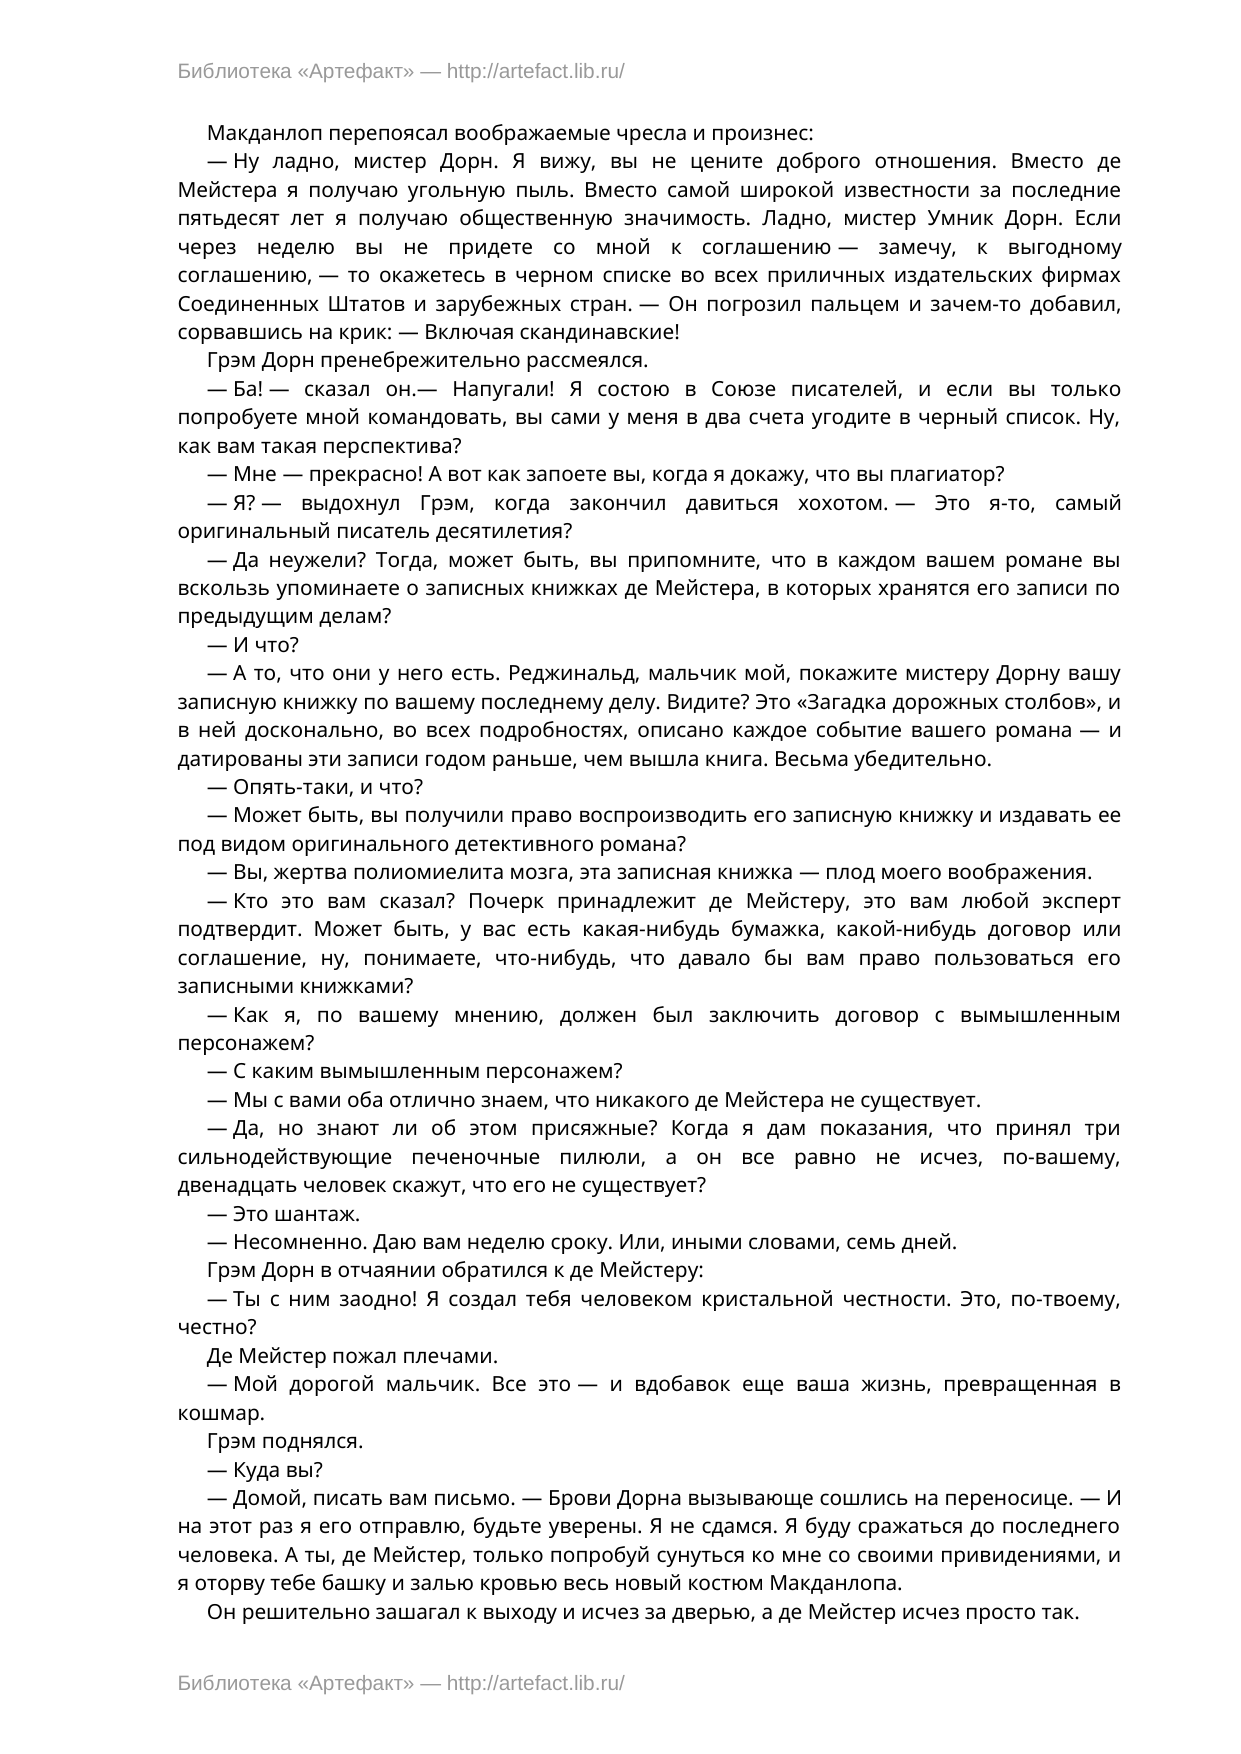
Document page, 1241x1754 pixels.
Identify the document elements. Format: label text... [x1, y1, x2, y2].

text — Опять-таки, и что? [177, 772, 1122, 801]
text — Мой дорогой мальчик. Все это — и вдобавок еще ваша жизнь, превращенная в кошмар. [177, 1369, 1122, 1426]
text — Я? — выдохнул Грэм, когда закончил давиться хохотом. — Это я-то, самый оригинальный писатель десятилетия? [177, 488, 1122, 545]
text — Ба! — сказал он.— Напугали! Я состою в Союзе писателей, и если вы только попробуете мной командовать, вы сами у меня в два счета угодите в черный список. Ну, как вам такая перспектива? [177, 374, 1122, 459]
text — И что? [177, 630, 1122, 658]
text Грэм Дорн пренебрежительно рассмеялся. [177, 346, 1122, 374]
text — Домой, писать вам письмо. — Брови Дорна вызывающе сошлись на переносице. — И на этот раз я его отправлю, будьте уверены. Я не сдамся. Я буду сражаться до последнего человека. А ты, де Мейстер, только попробуй сунуться ко мне со своими привидениями, и я оторву тебе башку и залью кровью весь новый костюм Макданлопа. [177, 1483, 1122, 1597]
text — Кто это вам сказал? Почерк принадлежит де Мейстеру, это вам любой эксперт подтвердит. Может быть, у вас есть какая-нибудь бумажка, какой-нибудь договор или соглашение, ну, понимаете, что-нибудь, что давало бы вам право пользоваться его записными книжками? [177, 886, 1122, 1000]
text — Вы, жертва полиомиелита мозга, эта записная книжка — плод моего воображения. [177, 857, 1122, 886]
text — Несомненно. Даю вам неделю сроку. Или, иными словами, семь дней. [177, 1227, 1122, 1256]
text — Это шантаж. [177, 1199, 1122, 1227]
text — Как я, по вашему мнению, должен был заключить договор с вымышленным персонажем? [177, 1000, 1122, 1057]
text Де Мейстер пожал плечами. [177, 1341, 1122, 1369]
text — Ну ладно, мистер Дорн. Я вижу, вы не цените доброго отношения. Вместо де Мейстера я получаю угольную пыль. Вместо самой широкой известности за последние пятьдесят лет я получаю общественную значимость. Ладно, мистер Умник Дорн. Если через неделю вы не придете со мной к соглашению — замечу, к выгодному соглашению, — то окажетесь в черном списке во всех приличных издательских фирмах Соединенных Штатов и зарубежных стран. — Он погрозил пальцем и зачем-то добавил, сорвавшись на крик: — Включая скандинавские! [177, 147, 1122, 346]
text — Может быть, вы получили право воспроизводить его записную книжку и издавать ее под видом оригинального детективного романа? [177, 801, 1122, 857]
text Он решительно зашагал к выходу и исчез за дверью, а де Мейстер исчез просто так. [177, 1597, 1122, 1625]
text — Ты с ним заодно! Я создал тебя человеком кристальной честности. Это, по-твоему, честно? [177, 1284, 1122, 1341]
text — Мы с вами оба отлично знаем, что никакого де Мейстера не существует. [177, 1085, 1122, 1113]
text — Куда вы? [177, 1455, 1122, 1483]
text — Мне — прекрасно! А вот как запоете вы, когда я докажу, что вы плагиатор? [177, 459, 1122, 488]
text — Да, но знают ли об этом присяжные? Когда я дам показания, что принял три сильнодействующие печеночные пилюли, а он все равно не исчез, по-вашему, двенадцать человек скажут, что его не существует? [177, 1113, 1122, 1199]
text — Да неужели? Тогда, может быть, вы припомните, что в каждом вашем романе вы вскользь упоминаете о записных книжках де Мейстера, в которых хранятся его записи по предыдущим делам? [177, 545, 1122, 630]
text — А то, что они у него есть. Реджинальд, мальчик мой, покажите мистеру Дорну вашу записную книжку по вашему последнему делу. Видите? Это «Загадка дорожных столбов», и в ней досконально, во всех подробностях, описано каждое событие вашего романа — и датированы эти записи годом раньше, чем вышла книга. Весьма убедительно. [177, 658, 1122, 772]
text Макданлоп перепоясал воображаемые чресла и произнес: [177, 118, 1122, 147]
text Грэм Дорн в отчаянии обратился к де Мейстеру: [177, 1256, 1122, 1284]
text — С каким вымышленным персонажем? [177, 1057, 1122, 1085]
text Грэм поднялся. [177, 1426, 1122, 1455]
